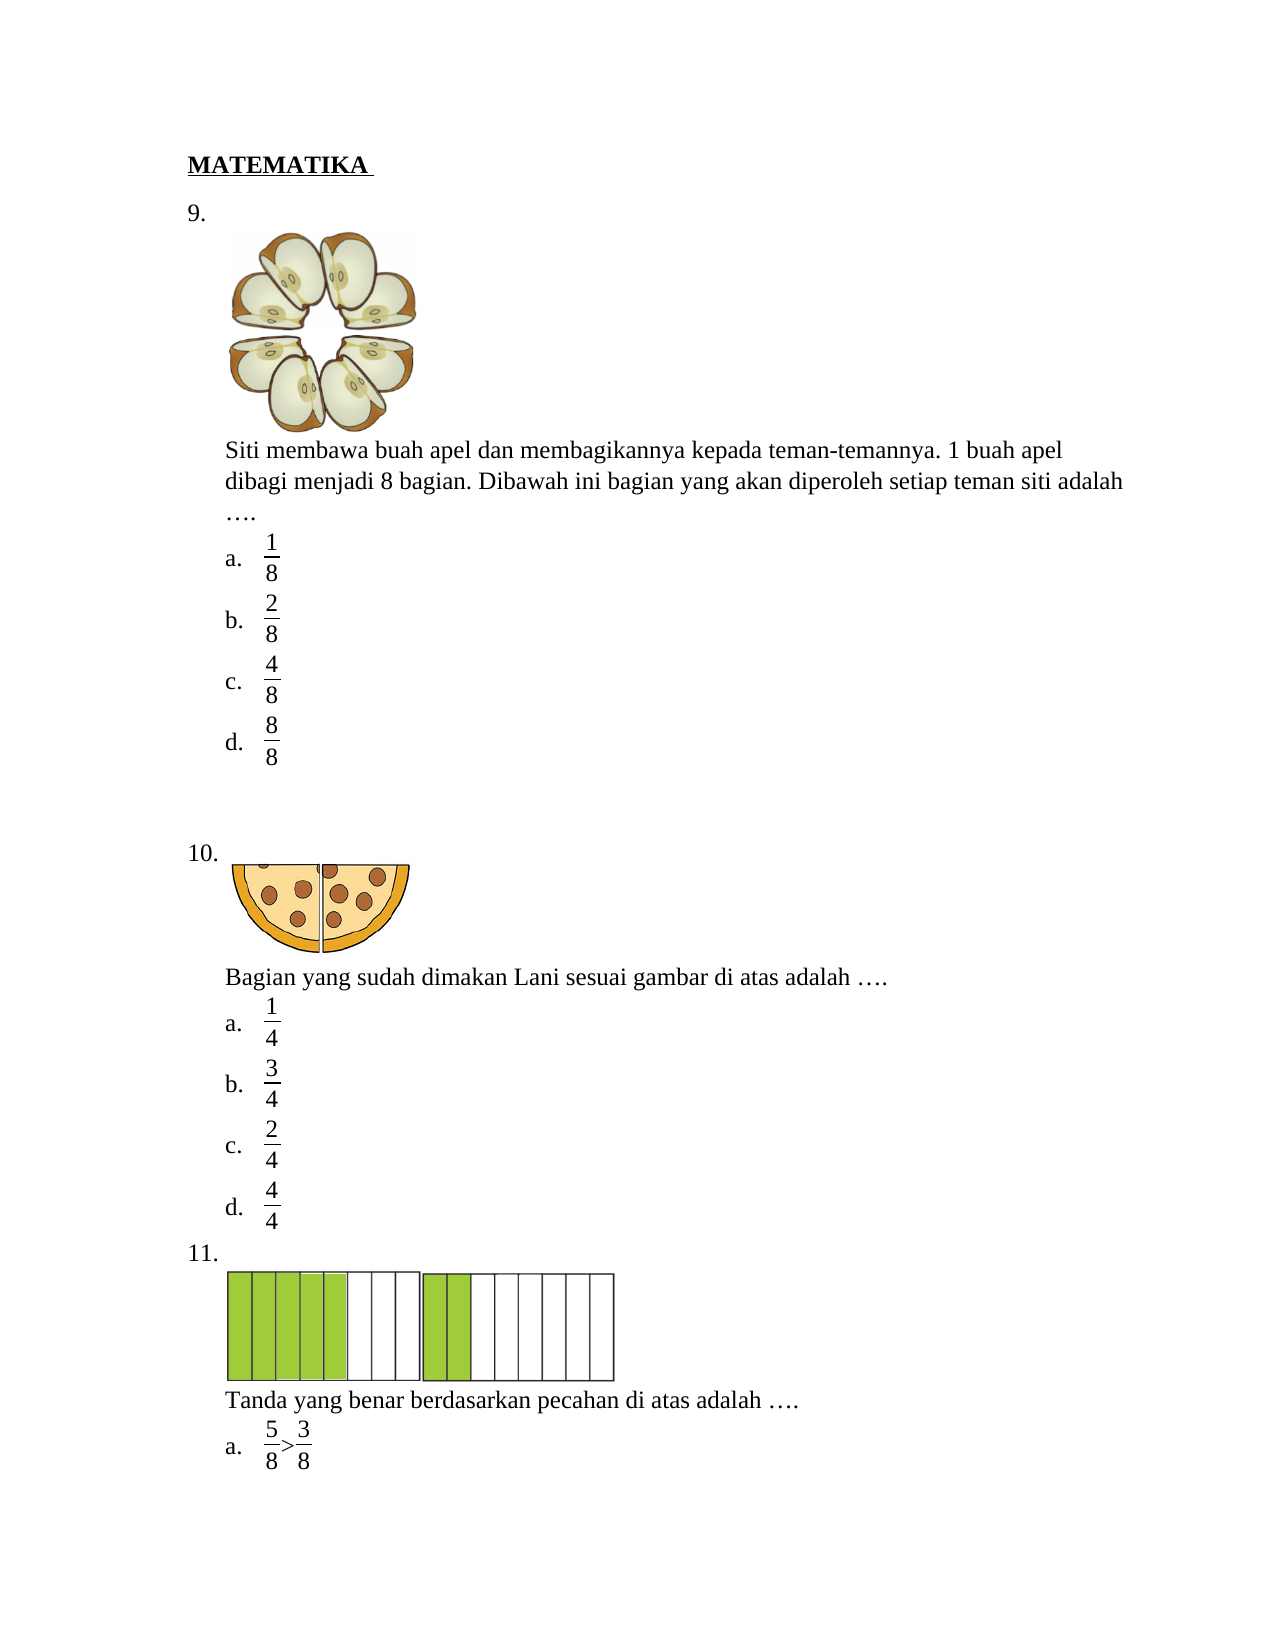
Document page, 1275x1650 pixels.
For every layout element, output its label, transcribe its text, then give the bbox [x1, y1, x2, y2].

picture [232, 232, 419, 332]
list > [225, 1416, 1125, 1475]
text MATEMATIKA [187, 150, 1125, 179]
list Siti membawa buah apel dan membagikannya kepada teman-temannya. 1 buah apel dibagi menjadi 8 bagian. Dibawah ini bagian yang akan diperoleh setiap teman siti adalah …. [225, 333, 1125, 526]
picture [225, 1268, 615, 1383]
picture [224, 856, 414, 957]
picture [225, 333, 414, 433]
list Bagian yang sudah dimakan Lani sesuai gambar di atas adalah …. [187, 838, 1125, 991]
list Tanda yang benar berdasarkan pecahan di atas adalah …. [225, 1385, 1125, 1414]
